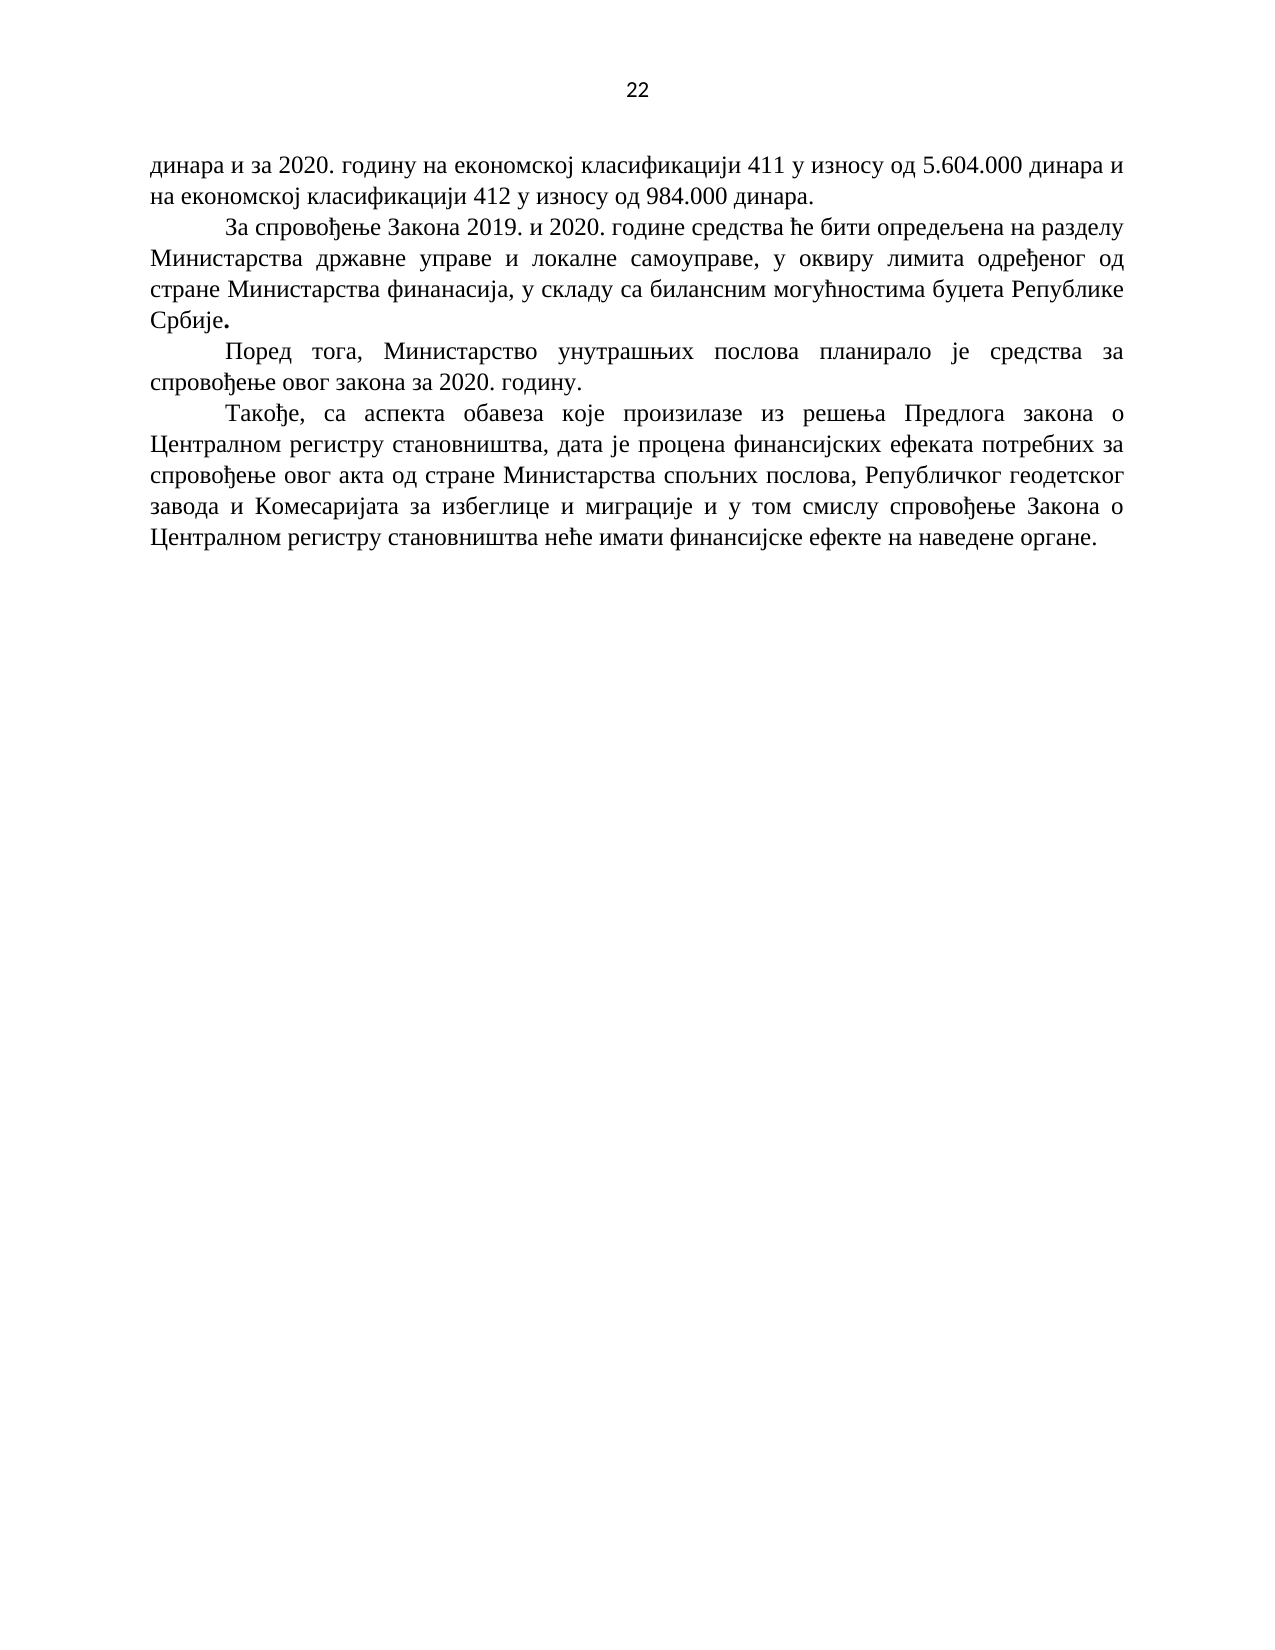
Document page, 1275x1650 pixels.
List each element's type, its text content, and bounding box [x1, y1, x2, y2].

text За спровођење Закона 2019. и 2020. године средства ће бити опредељена на разделу Министарства државне управе и локалне самоуправе, у оквиру лимита одређеног од стране Министарства финанасија, у складу са билансним могућностима буџета Републике Србије. [150, 212, 1125, 334]
text Такође, са аспекта обавеза које произилазе из решења Предлога закона о Централном регистру становништва, дата је процена финансијских ефеката потребних за спровођење овог акта од стране Министарства спољних послова, Републичког геодетског завода и Комесаријата за избеглице и миграције и у том смислу спровођење Закона о Централном регистру становништва неће имати финансијске ефекте на наведене органе. [150, 398, 1125, 551]
text Поред тога, Министарство унутрашњих послова планирало је средства за спровођење овог закона за 2020. годину. [150, 336, 1125, 396]
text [150, 150, 1125, 210]
